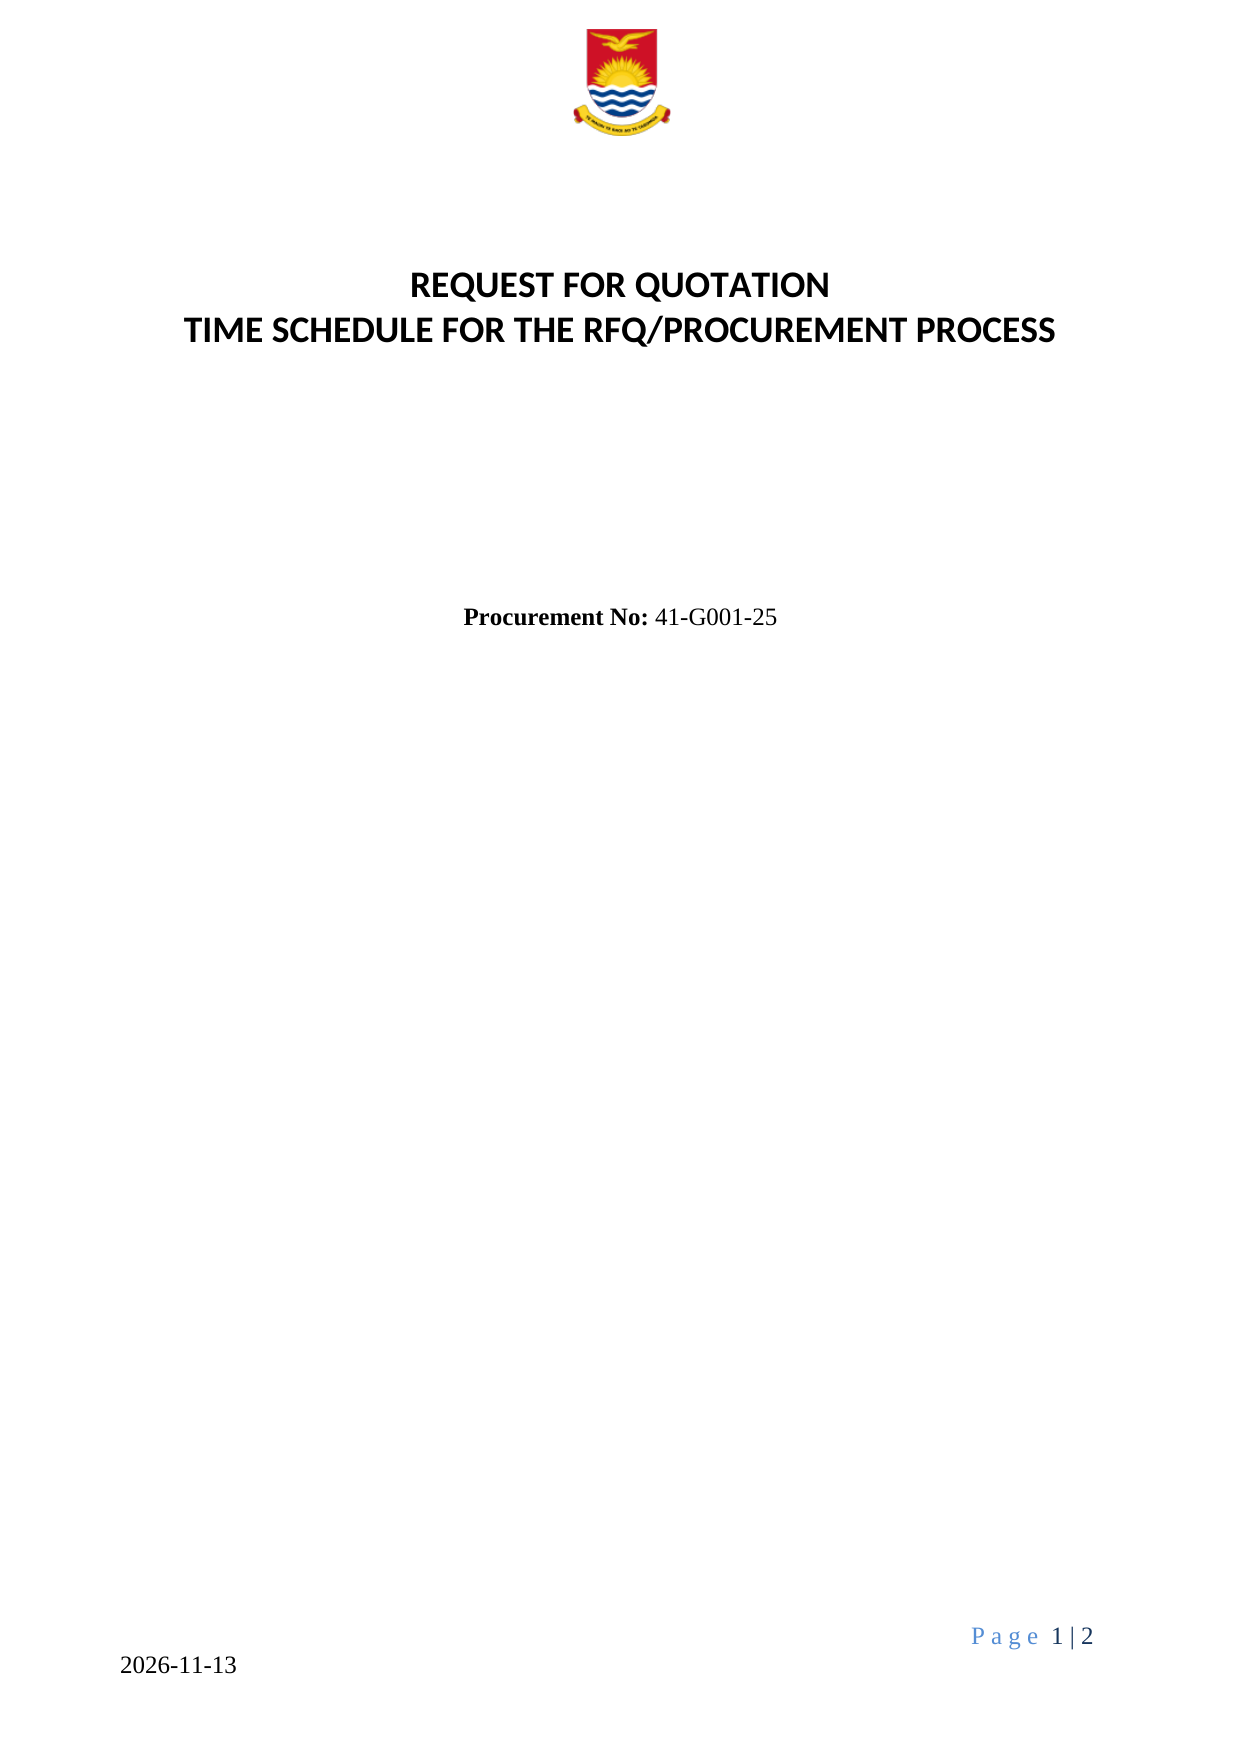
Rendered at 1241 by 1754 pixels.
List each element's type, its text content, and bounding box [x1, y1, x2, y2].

text REQUEST FOR QUOTATION TIME SCHEDULE FOR THE RFQ/PROCUREMENT PROCESS [120, 261, 1120, 352]
text Procurement No: 41-G001-25 [120, 602, 1120, 631]
picture [573, 29, 671, 136]
